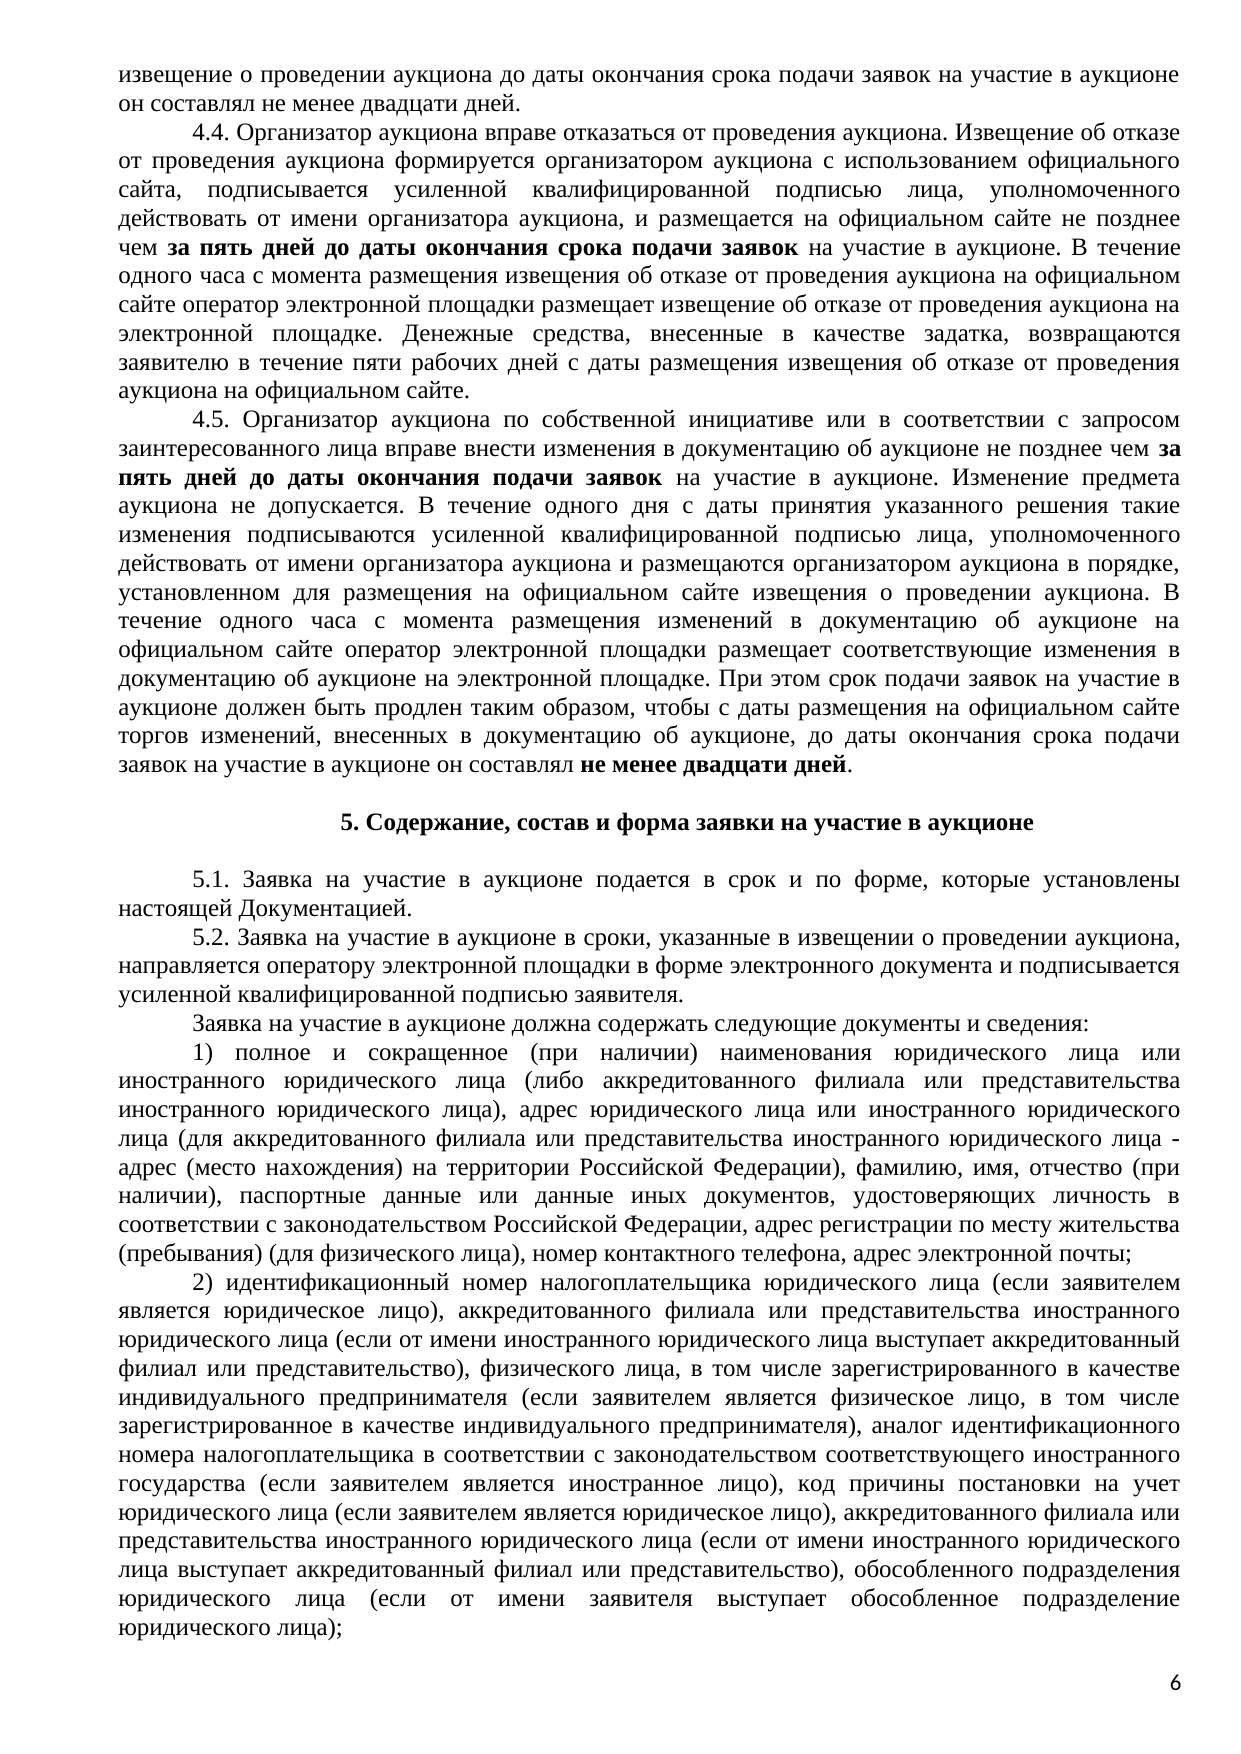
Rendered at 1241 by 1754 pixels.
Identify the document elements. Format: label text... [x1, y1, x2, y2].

text 2) идентификационный номер налогоплательщика юридического лица (если заявителем является юридическое лицо), аккредитованного филиала или представительства иностранного юридического лица (если от имени иностранного юридического лица выступает аккредитованный филиал или представительство), физического лица, в том числе зарегистрированного в качестве индивидуального предпринимателя (если заявителем является физическое лицо, в том числе зарегистрированное в качестве индивидуального предпринимателя), аналог идентификационного номера налогоплательщика в соответствии с законодательством соответствующего иностранного государства (если заявителем является иностранное лицо), код причины постановки на учет юридического лица (если заявителем является юридическое лицо), аккредитованного филиала или представительства иностранного юридического лица (если от имени иностранного юридического лица выступает аккредитованный филиал или представительство), обособленного подразделения юридического лица (если от имени заявителя выступает обособленное подразделение юридического лица); [118, 1267, 1181, 1640]
text 4.5. Организатор аукциона по собственной инициативе или в соответствии с запросом заинтересованного лица вправе внести изменения в документацию об аукционе не позднее чем за пять дней до даты окончания подачи заявок на участие в аукционе. Изменение предмета аукциона не допускается. В течение одного дня с даты принятия указанного решения такие изменения подписываются усиленной квалифицированной подписью лица, уполномоченного действовать от имени организатора аукциона и размещаются организатором аукциона в порядке, установленном для размещения на официальном сайте извещения о проведении аукциона. В течение одного часа с момента размещения изменений в документацию об аукционе на официальном сайте оператор электронной площадки размещает соответствующие изменения в документацию об аукционе на электронной площадке. При этом срок подачи заявок на участие в аукционе должен быть продлен таким образом, чтобы с даты размещения на официальном сайте торгов изменений, внесенных в документацию об аукционе, до даты окончания срока подачи заявок на участие в аукционе он составлял не менее двадцати дней. [118, 404, 1181, 778]
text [118, 59, 1181, 117]
text 1) полное и сокращенное (при наличии) наименования юридического лица или иностранного юридического лица (либо аккредитованного филиала или представительства иностранного юридического лица), адрес юридического лица или иностранного юридического лица (для аккредитованного филиала или представительства иностранного юридического лица - адрес (место нахождения) на территории Российской Федерации), фамилию, имя, отчество (при наличии), паспортные данные или данные иных документов, удостоверяющих личность в соответствии с законодательством Российской Федерации, адрес регистрации по месту жительства (пребывания) (для физического лица), номер контактного телефона, адрес электронной почты; [118, 1037, 1181, 1267]
text 5. Содержание, состав и форма заявки на участие в аукционе [118, 807, 1181, 835]
text 5.1. Заявка на участие в аукционе подается в срок и по форме, которые установлены настоящей Документацией. [118, 864, 1181, 922]
text 4.4. Организатор аукциона вправе отказаться от проведения аукциона. Извещение об отказе от проведения аукциона формируется организатором аукциона с использованием официального сайта, подписывается усиленной квалифицированной подписью лица, уполномоченного действовать от имени организатора аукциона, и размещается на официальном сайте не позднее чем за пять дней до даты окончания срока подачи заявок на участие в аукционе. В течение одного часа с момента размещения извещения об отказе от проведения аукциона на официальном сайте оператор электронной площадки размещает извещение об отказе от проведения аукциона на электронной площадке. Денежные средства, внесенные в качестве задатка, возвращаются заявителю в течение пяти рабочих дней с даты размещения извещения об отказе от проведения аукциона на официальном сайте. [118, 117, 1181, 404]
text Заявка на участие в аукционе должна содержать следующие документы и сведения: [118, 1008, 1181, 1037]
text 5.2. Заявка на участие в аукционе в сроки, указанные в извещении о проведении аукциона, направляется оператору электронной площадки в форме электронного документа и подписывается усиленной квалифицированной подписью заявителя. [118, 922, 1181, 1008]
